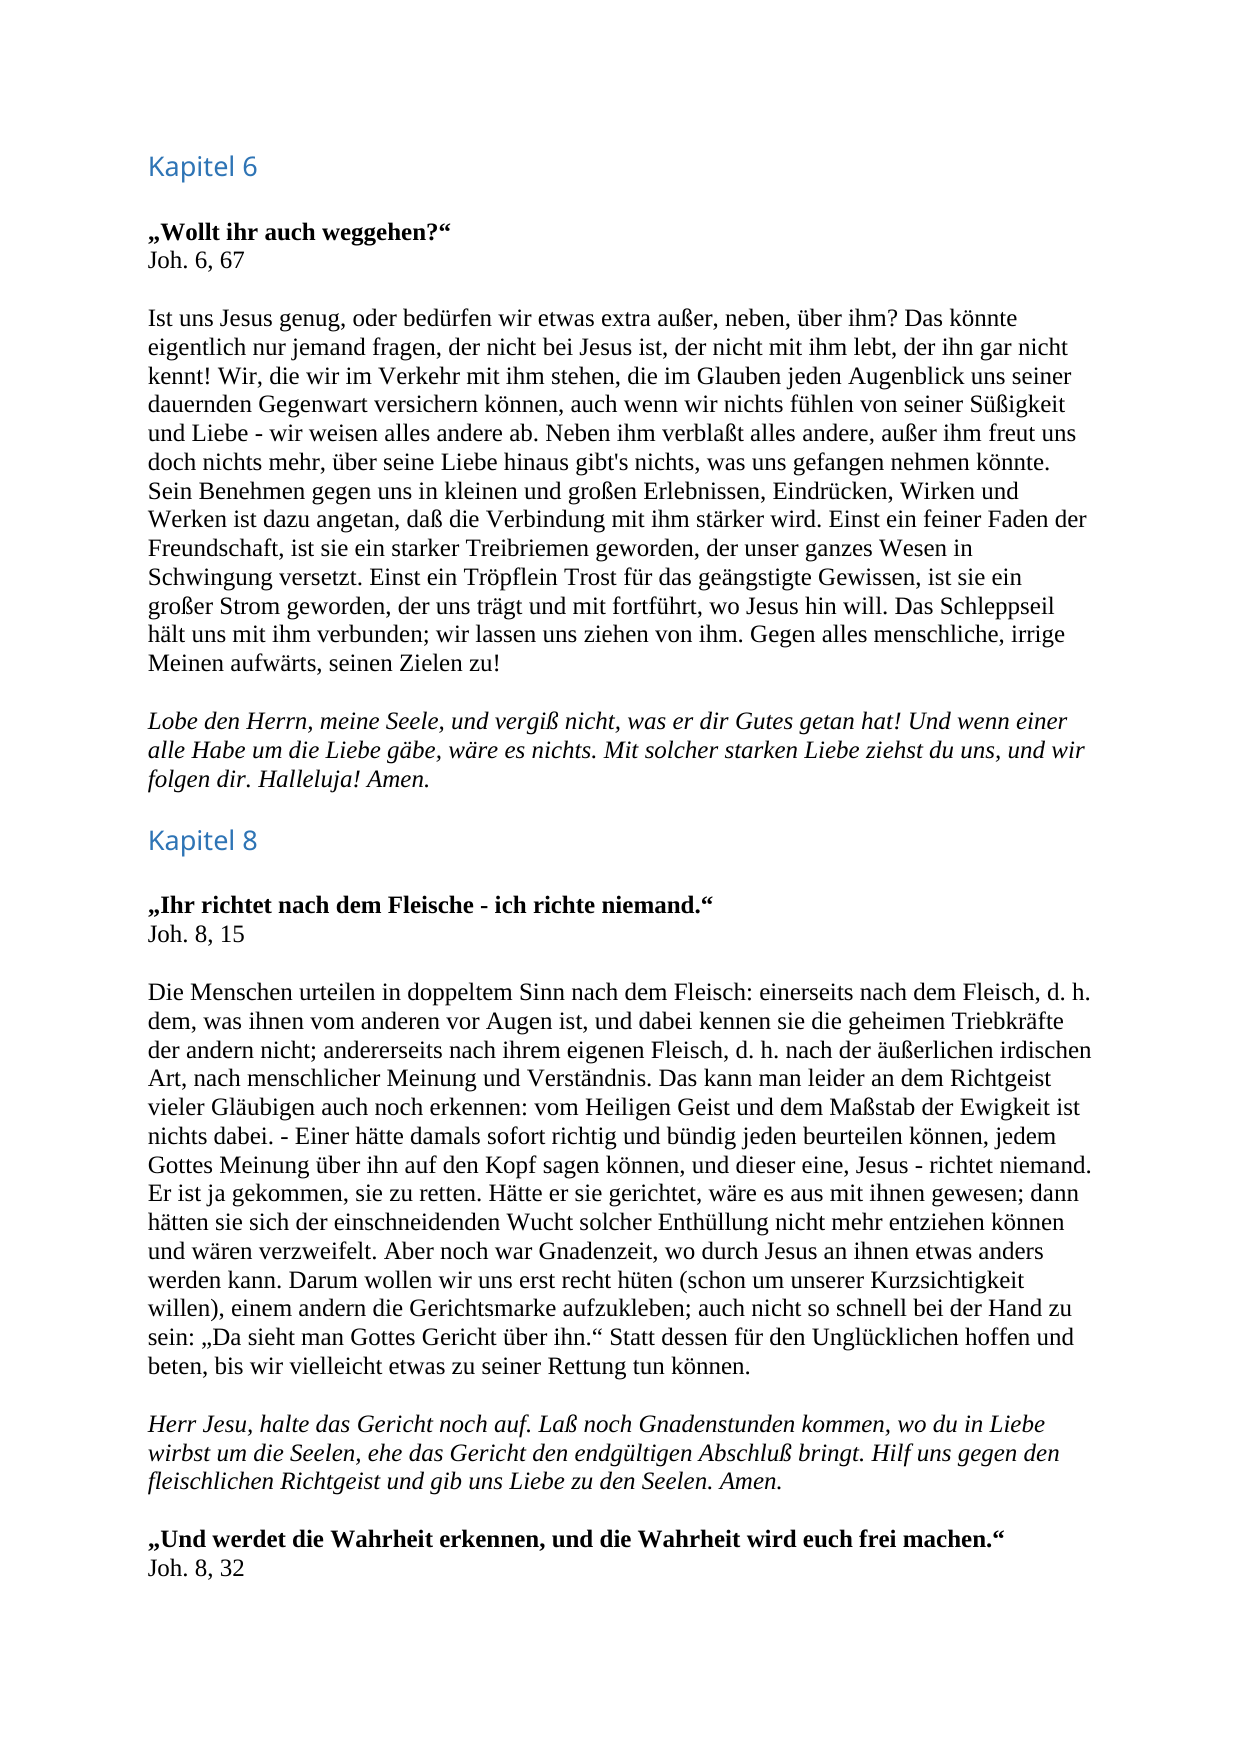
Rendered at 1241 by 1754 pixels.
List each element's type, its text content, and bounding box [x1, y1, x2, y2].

text „Ihr richtet nach dem Fleische - ich richte niemand.“ Joh. 8, 15 [148, 891, 1093, 948]
subtitle Kapitel 8 [148, 822, 1093, 858]
subtitle Kapitel 6 [148, 148, 1093, 184]
text „Wollt ihr auch weggehen?“ Joh. 6, 67 [148, 217, 1093, 274]
text Die Menschen urteilen in doppeltem Sinn nach dem Fleisch: einerseits nach dem Fleisch, d. h. dem, was ihnen vom anderen vor Augen ist, und dabei kennen sie die geheimen Triebkräfte der andern nicht; andererseits nach ihrem eigenen Fleisch, d. h. nach der äußerlichen irdischen Art, nach menschlicher Meinung und Verständnis. Das kann man leider an dem Richtgeist vieler Gläubigen auch noch erkennen: vom Heiligen Geist und dem Maßstab der Ewigkeit ist nichts dabei. - Einer hätte damals sofort richtig und bündig jeden beurteilen können, jedem Gottes Meinung über ihn auf den Kopf sagen können, und dieser eine, Jesus - richtet niemand. Er ist ja gekommen, sie zu retten. Hätte er sie gerichtet, wäre es aus mit ihnen gewesen; dann hätten sie sich der einschneidenden Wucht solcher Enthüllung nicht mehr entziehen können und wären verzweifelt. Aber noch war Gnadenzeit, wo durch Jesus an ihnen etwas anders werden kann. Darum wollen wir uns erst recht hüten (schon um unserer Kurzsichtigkeit willen), einem andern die Gerichtsmarke aufzukleben; auch nicht so schnell bei der Hand zu sein: „Da sieht man Gottes Gericht über ihn.“ Statt dessen für den Unglücklichen hoffen und beten, bis wir vielleicht etwas zu seiner Rettung tun können. [148, 977, 1093, 1380]
text Herr Jesu, halte das Gericht noch auf. Laß noch Gnadenstunden kommen, wo du in Liebe wirbst um die Seelen, ehe das Gericht den endgültigen Abschluß bringt. Hilf uns gegen den fleischlichen Richtgeist und gib uns Liebe zu den Seelen. Amen. [148, 1409, 1093, 1495]
text „Und werdet die Wahrheit erkennen, und die Wahrheit wird euch frei machen.“ Joh. 8, 32 [148, 1524, 1093, 1582]
text Lobe den Herrn, meine Seele, und vergiß nicht, was er dir Gutes getan hat! Und wenn einer alle Habe um die Liebe gäbe, wäre es nichts. Mit solcher starken Liebe ziehst du uns, und wir folgen dir. Halleluja! Amen. [148, 706, 1093, 792]
text Ist uns Jesus genug, oder bedürfen wir etwas extra außer, neben, über ihm? Das könnte eigentlich nur jemand fragen, der nicht bei Jesus ist, der nicht mit ihm lebt, der ihn gar nicht kennt! Wir, die wir im Verkehr mit ihm stehen, die im Glauben jeden Augenblick uns seiner dauernden Gegenwart versichern können, auch wenn wir nichts fühlen von seiner Süßigkeit und Liebe - wir weisen alles andere ab. Neben ihm verblaßt alles andere, außer ihm freut uns doch nichts mehr, über seine Liebe hinaus gibt's nichts, was uns gefangen nehmen könnte. Sein Benehmen gegen uns in kleinen und großen Erlebnissen, Eindrücken, Wirken und Werken ist dazu angetan, daß die Verbindung mit ihm stärker wird. Einst ein feiner Faden der Freundschaft, ist sie ein starker Treibriemen geworden, der unser ganzes Wesen in Schwingung versetzt. Einst ein Tröpflein Trost für das geängstigte Gewissen, ist sie ein großer Strom geworden, der uns trägt und mit fortführt, wo Jesus hin will. Das Schleppseil hält uns mit ihm verbunden; wir lassen uns ziehen von ihm. Gegen alles menschliche, irrige Meinen aufwärts, seinen Zielen zu! [148, 303, 1093, 677]
